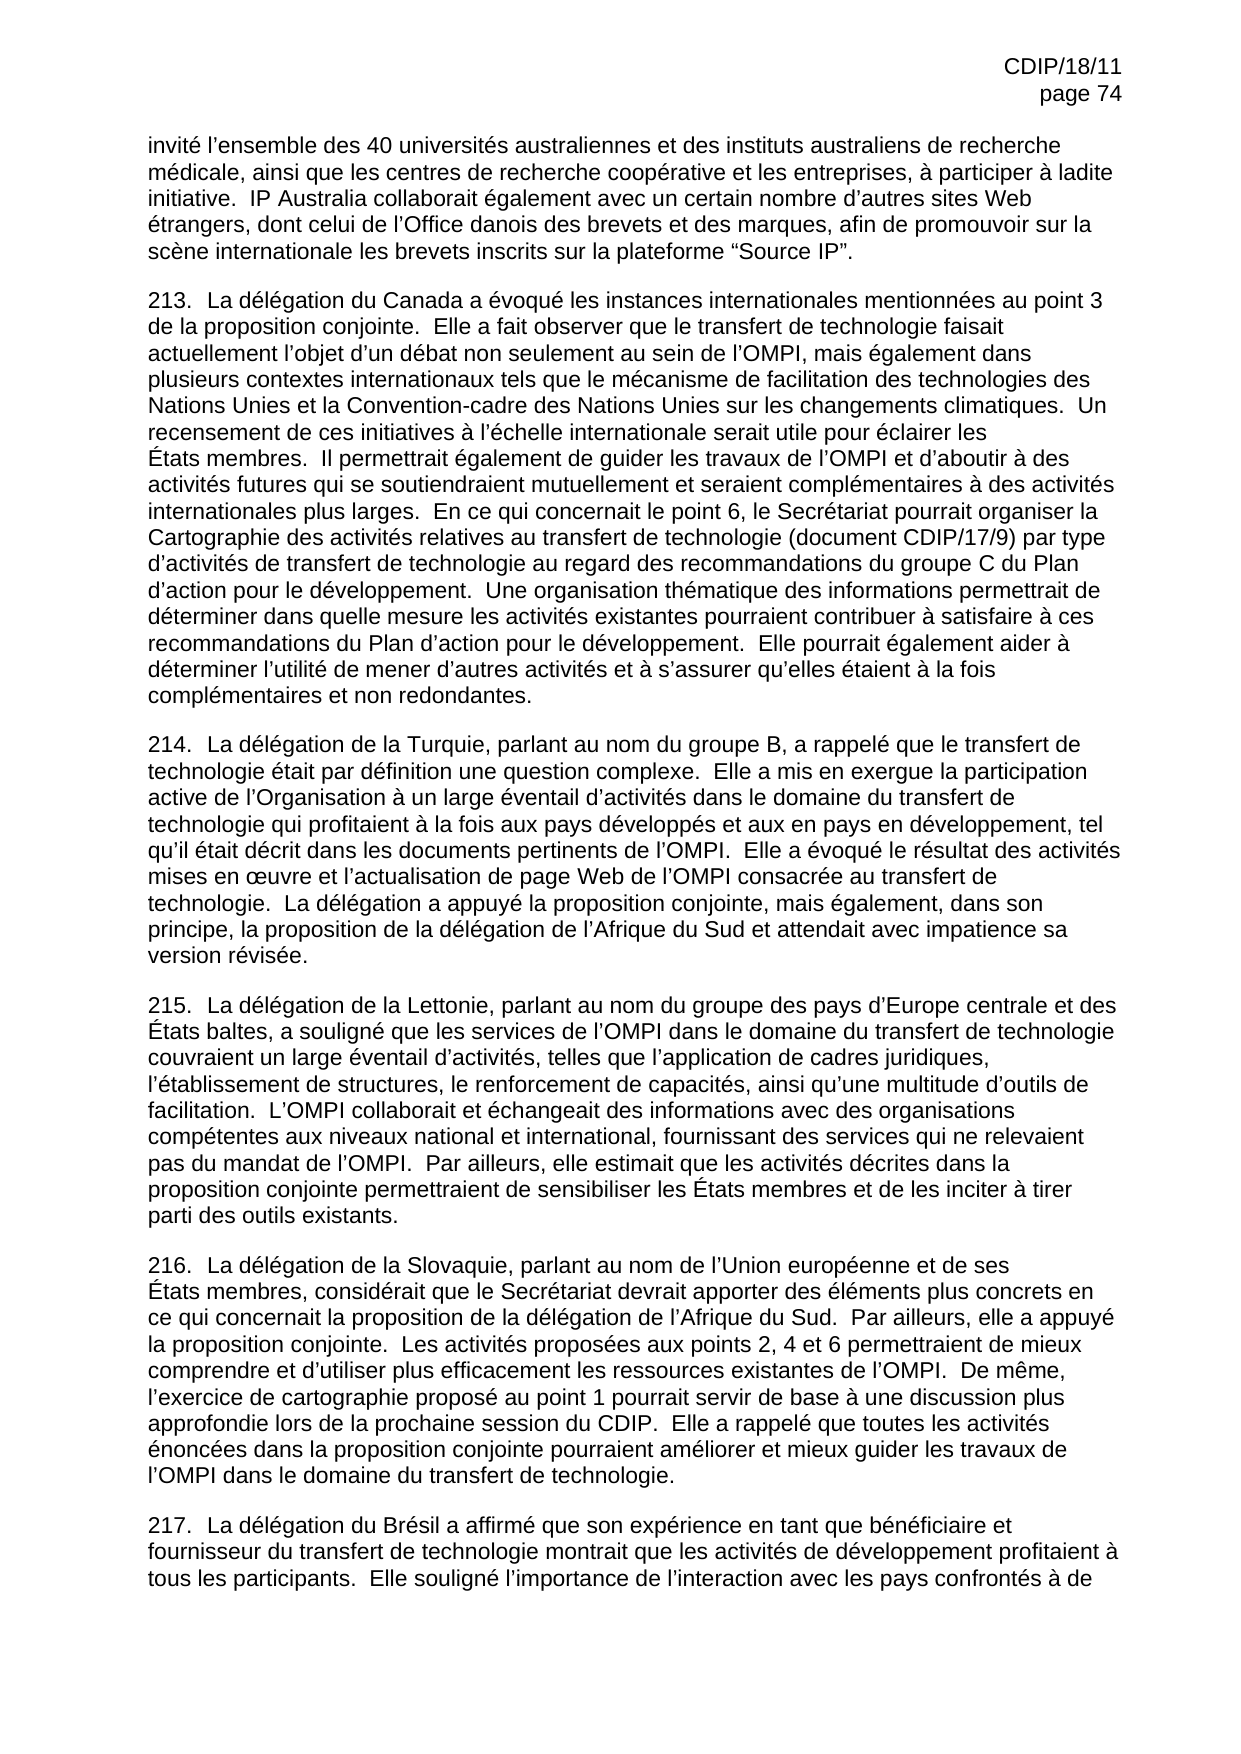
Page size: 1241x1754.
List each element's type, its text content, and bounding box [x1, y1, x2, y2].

text La délégation de la Lettonie, parlant au nom du groupe des pays d’Europe centrale et des États baltes, a souligné que les services de l’OMPI dans le domaine du transfert de technologie couvraient un large éventail d’activités, telles que l’application de cadres juridiques, l’établissement de structures, le renforcement de capacités, ainsi qu’une multitude d’outils de facilitation. L’OMPI collaborait et échangeait des informations avec des organisations compétentes aux niveaux national et international, fournissant des services qui ne relevaient pas du mandat de l’OMPI. Par ailleurs, elle estimait que les activités décrites dans la proposition conjointe permettraient de sensibiliser les États membres et de les inciter à tirer parti des outils existants. [148, 992, 1122, 1229]
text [148, 1512, 1122, 1591]
text La délégation de la Slovaquie, parlant au nom de l’Union européenne et de ses États membres, considérait que le Secrétariat devrait apporter des éléments plus concrets en ce qui concernait la proposition de la délégation de l’Afrique du Sud. Par ailleurs, elle a appuyé la proposition conjointe. Les activités proposées aux points 2, 4 et 6 permettraient de mieux comprendre et d’utiliser plus efficacement les ressources existantes de l’OMPI. De même, l’exercice de cartographie proposé au point 1 pourrait servir de base à une discussion plus approfondie lors de la prochaine session du CDIP. Elle a rappelé que toutes les activités énoncées dans la proposition conjointe pourraient améliorer et mieux guider les travaux de l’OMPI dans le domaine du transfert de technologie. [148, 1252, 1122, 1489]
text La délégation de la Turquie, parlant au nom du groupe B, a rappelé que le transfert de technologie était par définition une question complexe. Elle a mis en exergue la participation active de l’Organisation à un large éventail d’activités dans le domaine du transfert de technologie qui profitaient à la fois aux pays développés et aux en pays en développement, tel qu’il était décrit dans les documents pertinents de l’OMPI. Elle a évoqué le résultat des activités mises en œuvre et l’actualisation de page Web de l’OMPI consacrée au transfert de technologie. La délégation a appuyé la proposition conjointe, mais également, dans son principe, la proposition de la délégation de l’Afrique du Sud et attendait avec impatience sa version révisée. [148, 731, 1122, 969]
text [148, 132, 1122, 264]
text La délégation du Canada a évoqué les instances internationales mentionnées au point 3 de la proposition conjointe. Elle a fait observer que le transfert de technologie faisait actuellement l’objet d’un débat non seulement au sein de l’OMPI, mais également dans plusieurs contextes internationaux tels que le mécanisme de facilitation des technologies des Nations Unies et la Convention-cadre des Nations Unies sur les changements climatiques. Un recensement de ces initiatives à l’échelle internationale serait utile pour éclairer les États membres. Il permettrait également de guider les travaux de l’OMPI et d’aboutir à des activités futures qui se soutiendraient mutuellement et seraient complémentaires à des activités internationales plus larges. En ce qui concernait le point 6, le Secrétariat pourrait organiser la Cartographie des activités relatives au transfert de technologie (document CDIP/17/9) par type d’activités de transfert de technologie au regard des recommandations du groupe C du Plan d’action pour le développement. Une organisation thématique des informations permettrait de déterminer dans quelle mesure les activités existantes pourraient contribuer à satisfaire à ces recommandations du Plan d’action pour le développement. Elle pourrait également aider à déterminer l’utilité de mener d’autres activités et à s’assurer qu’elles étaient à la fois complémentaires et non redondantes. [148, 287, 1122, 708]
